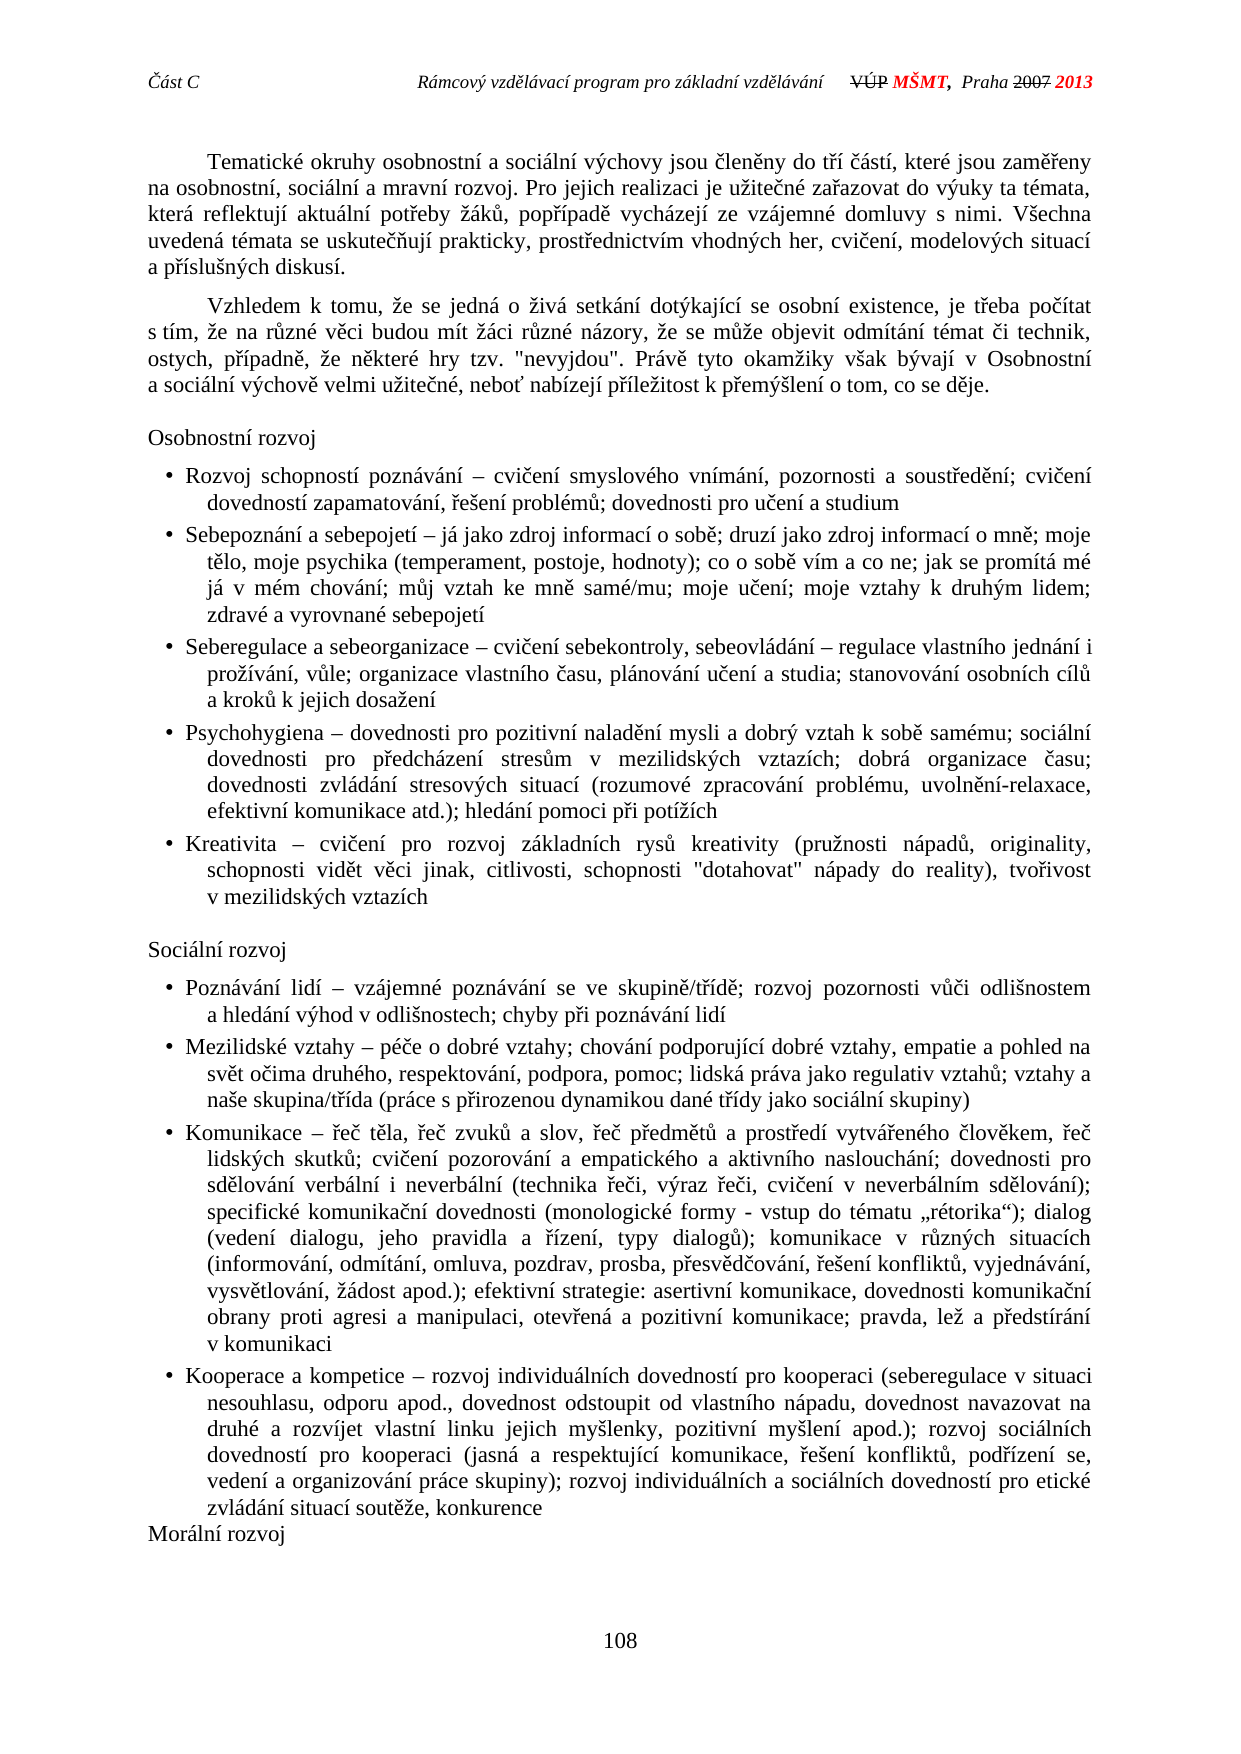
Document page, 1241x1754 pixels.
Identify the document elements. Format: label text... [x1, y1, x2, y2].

text Morální rozvoj [148, 1520, 1092, 1547]
text Vzhledem k tomu, že se jedná o živá setkání dotýkající se osobní existence, je třeba počítat s tím, že na různé věci budou mít žáci různé názory, že se může objevit odmítání témat či technik, ostych, případně, že některé hry tzv. "nevyjdou". Právě tyto okamžiky však bývají v Osobnostní a sociální výchově velmi užitečné, neboť nabízejí příležitost k přemýšlení o tom, co se děje. [148, 292, 1092, 397]
text Komunikace – řeč těla, řeč zvuků a slov, řeč předmětů a prostředí vytvářeného člověkem, řeč lidských skutků; cvičení pozorování a empatického a aktivního naslouchání; dovednosti pro sdělování verbální i neverbální (technika řeči, výraz řeči, cvičení v neverbálním sdělování); specifické komunikační dovednosti (monologické formy - vstup do tématu „rétorika“); dialog (vedení dialogu, jeho pravidla a řízení, typy dialogů); komunikace v různých situacích (informování, odmítání, omluva, pozdrav, prosba, přesvědčování, řešení konfliktů, vyjednávání, vysvětlování, žádost apod.); efektivní strategie: asertivní komunikace, dovednosti komunikační obrany proti agresi a manipulaci, otevřená a pozitivní komunikace; pravda, lež a předstírání v komunikaci [165, 1119, 1092, 1356]
text Sociální rozvoj [148, 936, 1092, 962]
text Poznávání lidí – vzájemné poznávání se ve skupině/třídě; rozvoj pozornosti vůči odlišnostem a hledání výhod v odlišnostech; chyby při poznávání lidí [165, 974, 1092, 1027]
text Kreativita – cvičení pro rozvoj základních rysů kreativity (pružnosti nápadů, originality, schopnosti vidět věci jinak, citlivosti, schopnosti "dotahovat" nápady do reality), tvořivost v mezilidských vztazích [165, 830, 1092, 909]
text Osobnostní rozvoj [148, 424, 1092, 450]
text Rozvoj schopností poznávání – cvičení smyslového vnímání, pozornosti a soustředění; cvičení dovedností zapamatování, řešení problémů; dovednosti pro učení a studium [165, 463, 1092, 515]
text Seberegulace a sebeorganizace – cvičení sebekontroly, sebeovládání – regulace vlastního jednání i prožívání, vůle; organizace vlastního času, plánování učení a studia; stanovování osobních cílů a kroků k jejich dosažení [165, 633, 1092, 712]
text Sebepoznání a sebepojetí – já jako zdroj informací o sobě; druzí jako zdroj informací o mně; moje tělo, moje psychika (temperament, postoje, hodnoty); co o sobě vím a co ne; jak se promítá mé já v mém chování; můj vztah ke mně samé/mu; moje učení; moje vztahy k druhým lidem; zdravé a vyrovnané sebepojetí [165, 522, 1092, 627]
text Kooperace a kompetice – rozvoj individuálních dovedností pro kooperaci (seberegulace v situaci nesouhlasu, odporu apod., dovednost odstoupit od vlastního nápadu, dovednost navazovat na druhé a rozvíjet vlastní linku jejich myšlenky, pozitivní myšlení apod.); rozvoj sociálních dovedností pro kooperaci (jasná a respektující komunikace, řešení konfliktů, podřízení se, vedení a organizování práce skupiny); rozvoj individuálních a sociálních dovedností pro etické zvládání situací soutěže, konkurence [165, 1362, 1092, 1520]
text Mezilidské vztahy – péče o dobré vztahy; chování podporující dobré vztahy, empatie a pohled na svět očima druhého, respektování, podpora, pomoc; lidská práva jako regulativ vztahů; vztahy a naše skupina/třída (práce s přirozenou dynamikou dané třídy jako sociální skupiny) [165, 1033, 1092, 1112]
text Psychohygiena – dovednosti pro pozitivní naladění mysli a dobrý vztah k sobě samému; sociální dovednosti pro předcházení stresům v mezilidských vztazích; dobrá organizace času; dovednosti zvládání stresových situací (rozumové zpracování problému, uvolnění-relaxace, efektivní komunikace atd.); hledání pomoci při potížích [165, 718, 1092, 824]
text Tematické okruhy osobnostní a sociální výchovy jsou členěny do tří částí, které jsou zaměřeny na osobnostní, sociální a mravní rozvoj. Pro jejich realizaci je užitečné zařazovat do výuky ta témata, která reflektují aktuální potřeby žáků, popřípadě vycházejí ze vzájemné domluvy s nimi. Všechna uvedená témata se uskutečňují prakticky, prostřednictvím vhodných her, cvičení, modelových situací a příslušných diskusí. [148, 148, 1092, 279]
